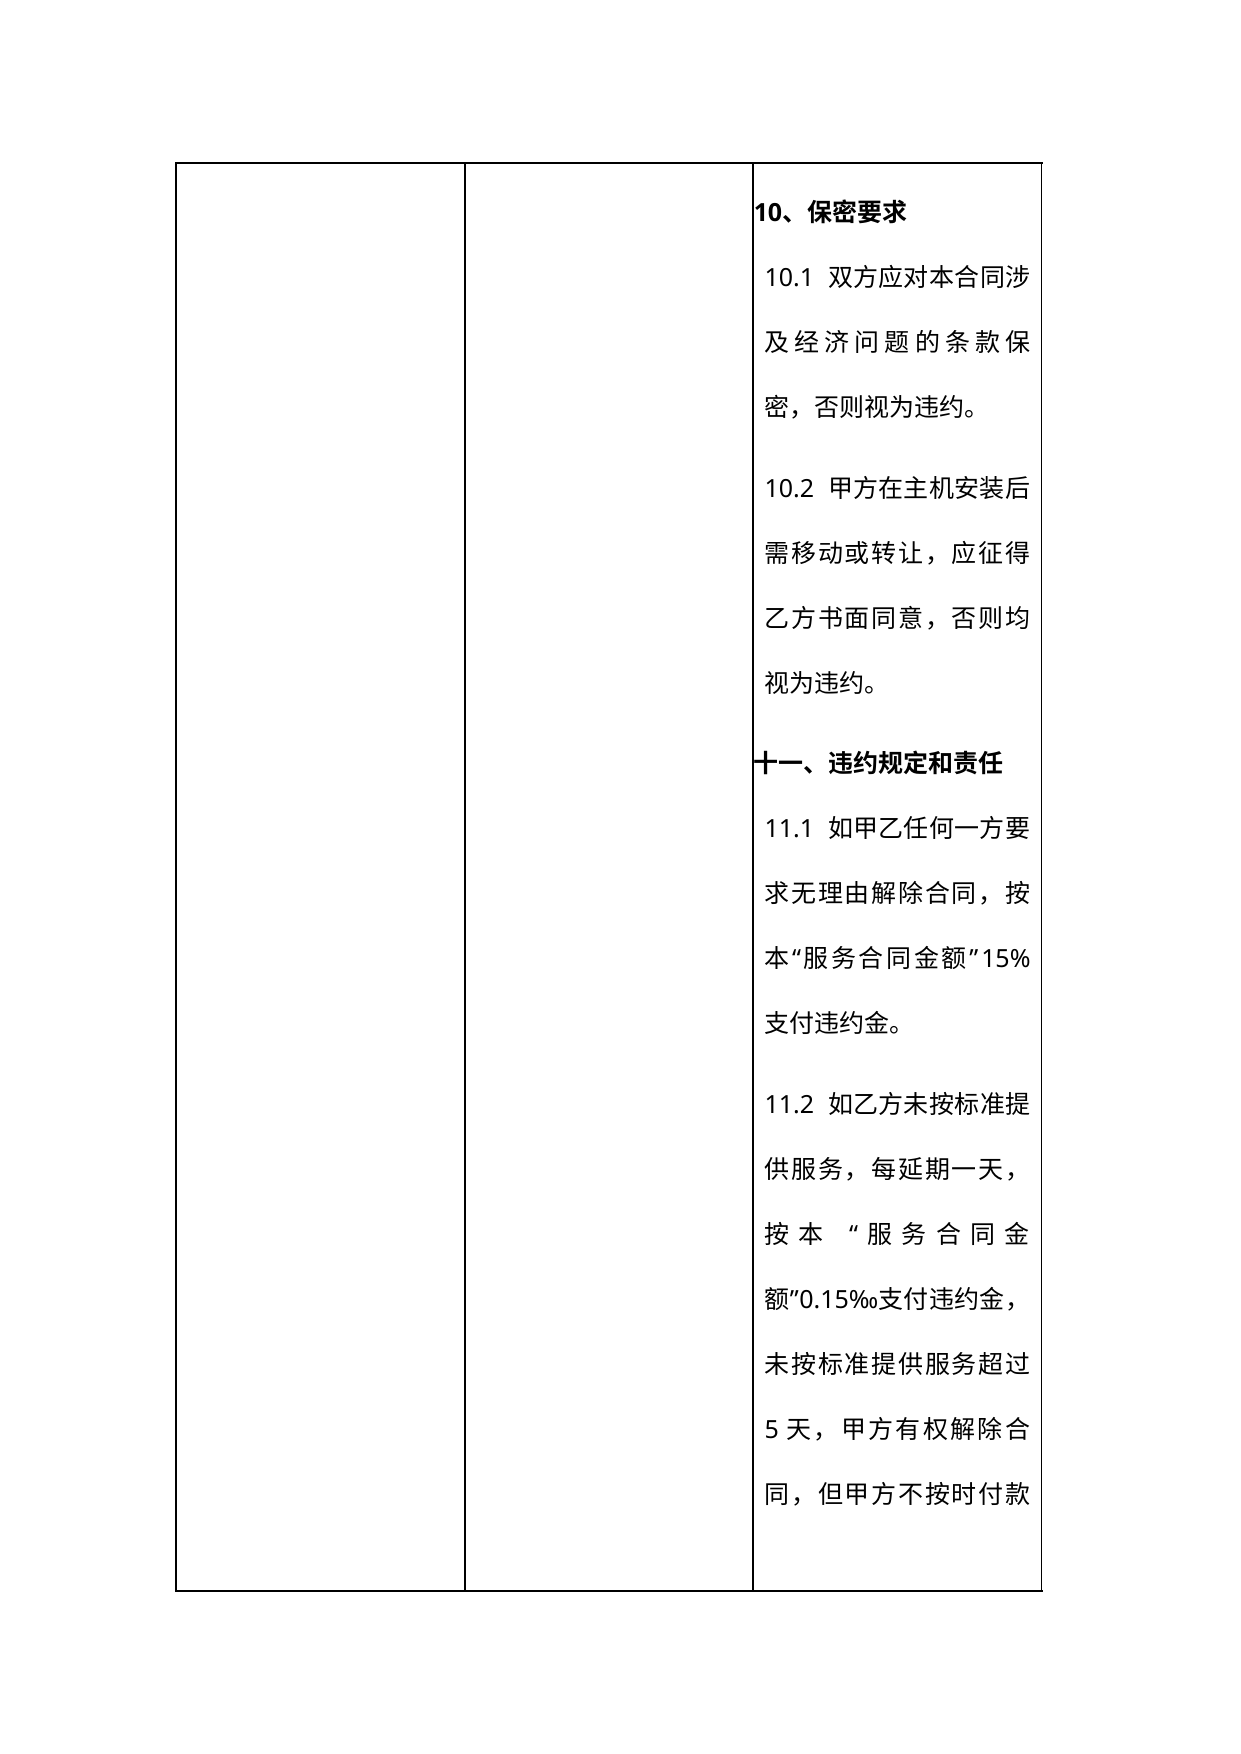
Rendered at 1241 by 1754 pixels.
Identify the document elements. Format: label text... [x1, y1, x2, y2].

table_cell [177, 164, 464, 1590]
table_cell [754, 164, 1041, 1590]
table_cell 1 [466, 164, 752, 1590]
